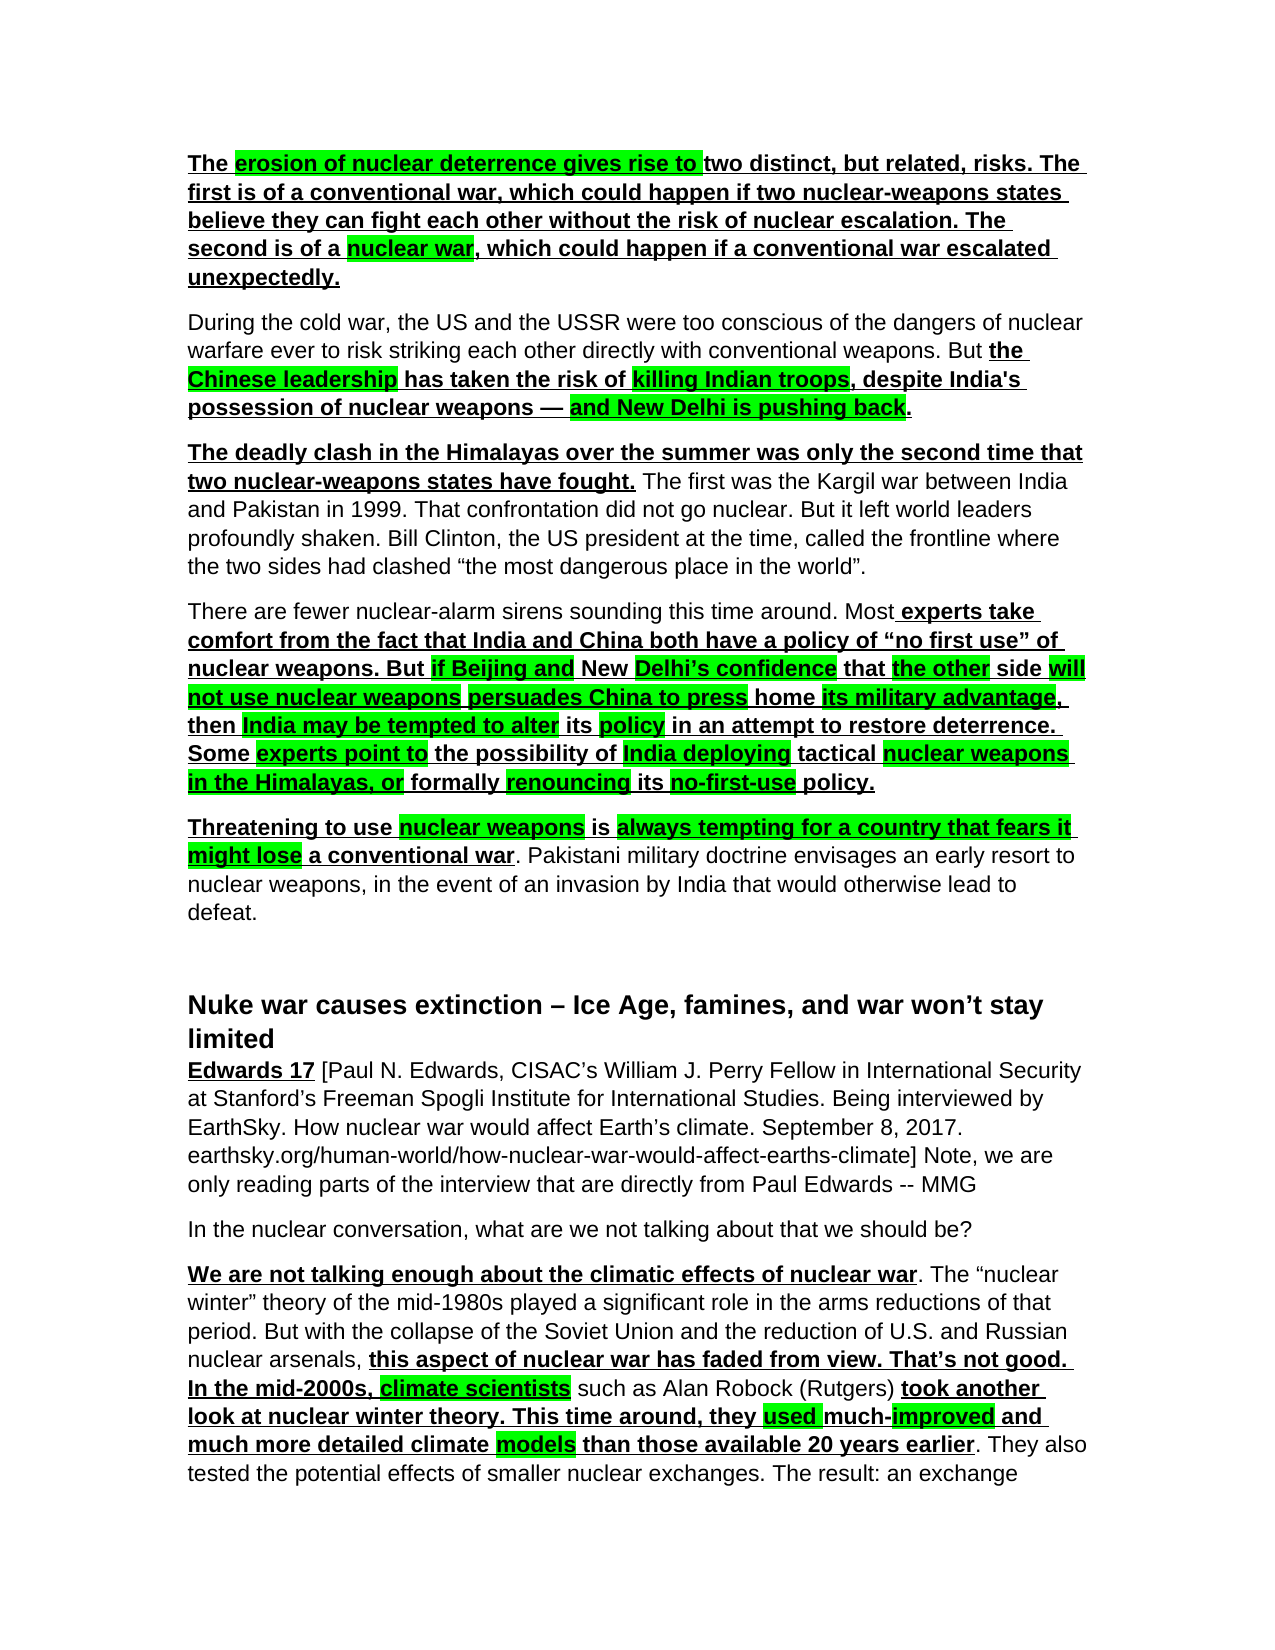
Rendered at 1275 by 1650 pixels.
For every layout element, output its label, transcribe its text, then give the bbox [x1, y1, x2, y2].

subtitle Nuke war causes extinction – Ice Age, famines, and war won’t stay limited [187, 989, 1087, 1054]
text During the cold war, the US and the USSR were too conscious of the dangers of nuclear warfare ever to risk striking each other directly with conventional weapons. But the Chinese leadership has taken the risk of killing Indian troops, despite India's possession of nuclear weapons — and New Delhi is pushing back. [187, 309, 1087, 421]
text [187, 1261, 1087, 1486]
text Threatening to use nuclear weapons is always tempting for a country that fears it might lose a conventional war. Pakistani military doctrine envisages an early resort to nuclear weapons, in the event of an invasion by India that would otherwise lead to defeat. [187, 814, 1087, 926]
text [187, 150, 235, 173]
text Edwards 17 [Paul N. Edwards, CISAC’s William J. Perry Fellow in International Security at Stanford’s Freeman Spogli Institute for International Studies. Being interviewed by EarthSky. How nuclear war would affect Earth’s climate. September 8, 2017. earthsky.org/human-world/how-nuclear-war-would-affect-earths-climate] Note, we are only reading parts of the interview that are directly from Paul Edwards -- MMG [187, 1057, 1087, 1197]
text In the nuclear conversation, what are we not talking about that we should be? [187, 1216, 1087, 1242]
text The erosion of nuclear deterrence gives rise to two distinct, but related, risks. The first is of a conventional war, which could happen if two nuclear-weapons states believe they can fight each other without the risk of nuclear escalation. The second is of a nuclear war, which could happen if a conventional war escalated unexpectedly. [187, 174, 1087, 290]
text There are fewer nuclear-alarm sirens sounding this time around. Most experts take comfort from the fact that India and China both have a policy of “no first use” of nuclear weapons. But if Beijing and New Delhi’s confidence that the other side will not use nuclear weapons persuades China to press home its military advantage, then India may be tempted to alter its policy in an attempt to restore deterrence. Some experts point to the possibility of India deploying tactical nuclear weapons in the Himalayas, or formally renouncing its no-first-use policy. [187, 598, 1087, 795]
text The deadly clash in the Himalayas over the summer was only the second time that two nuclear-weapons states have fought. The first was the Kargil war between India and Pakistan in 1999. That confrontation did not go nuclear. But it left world leaders profoundly shaken. Bill Clinton, the US president at the time, called the frontline where the two sides had clashed “the most dangerous place in the world”. [187, 439, 1087, 579]
